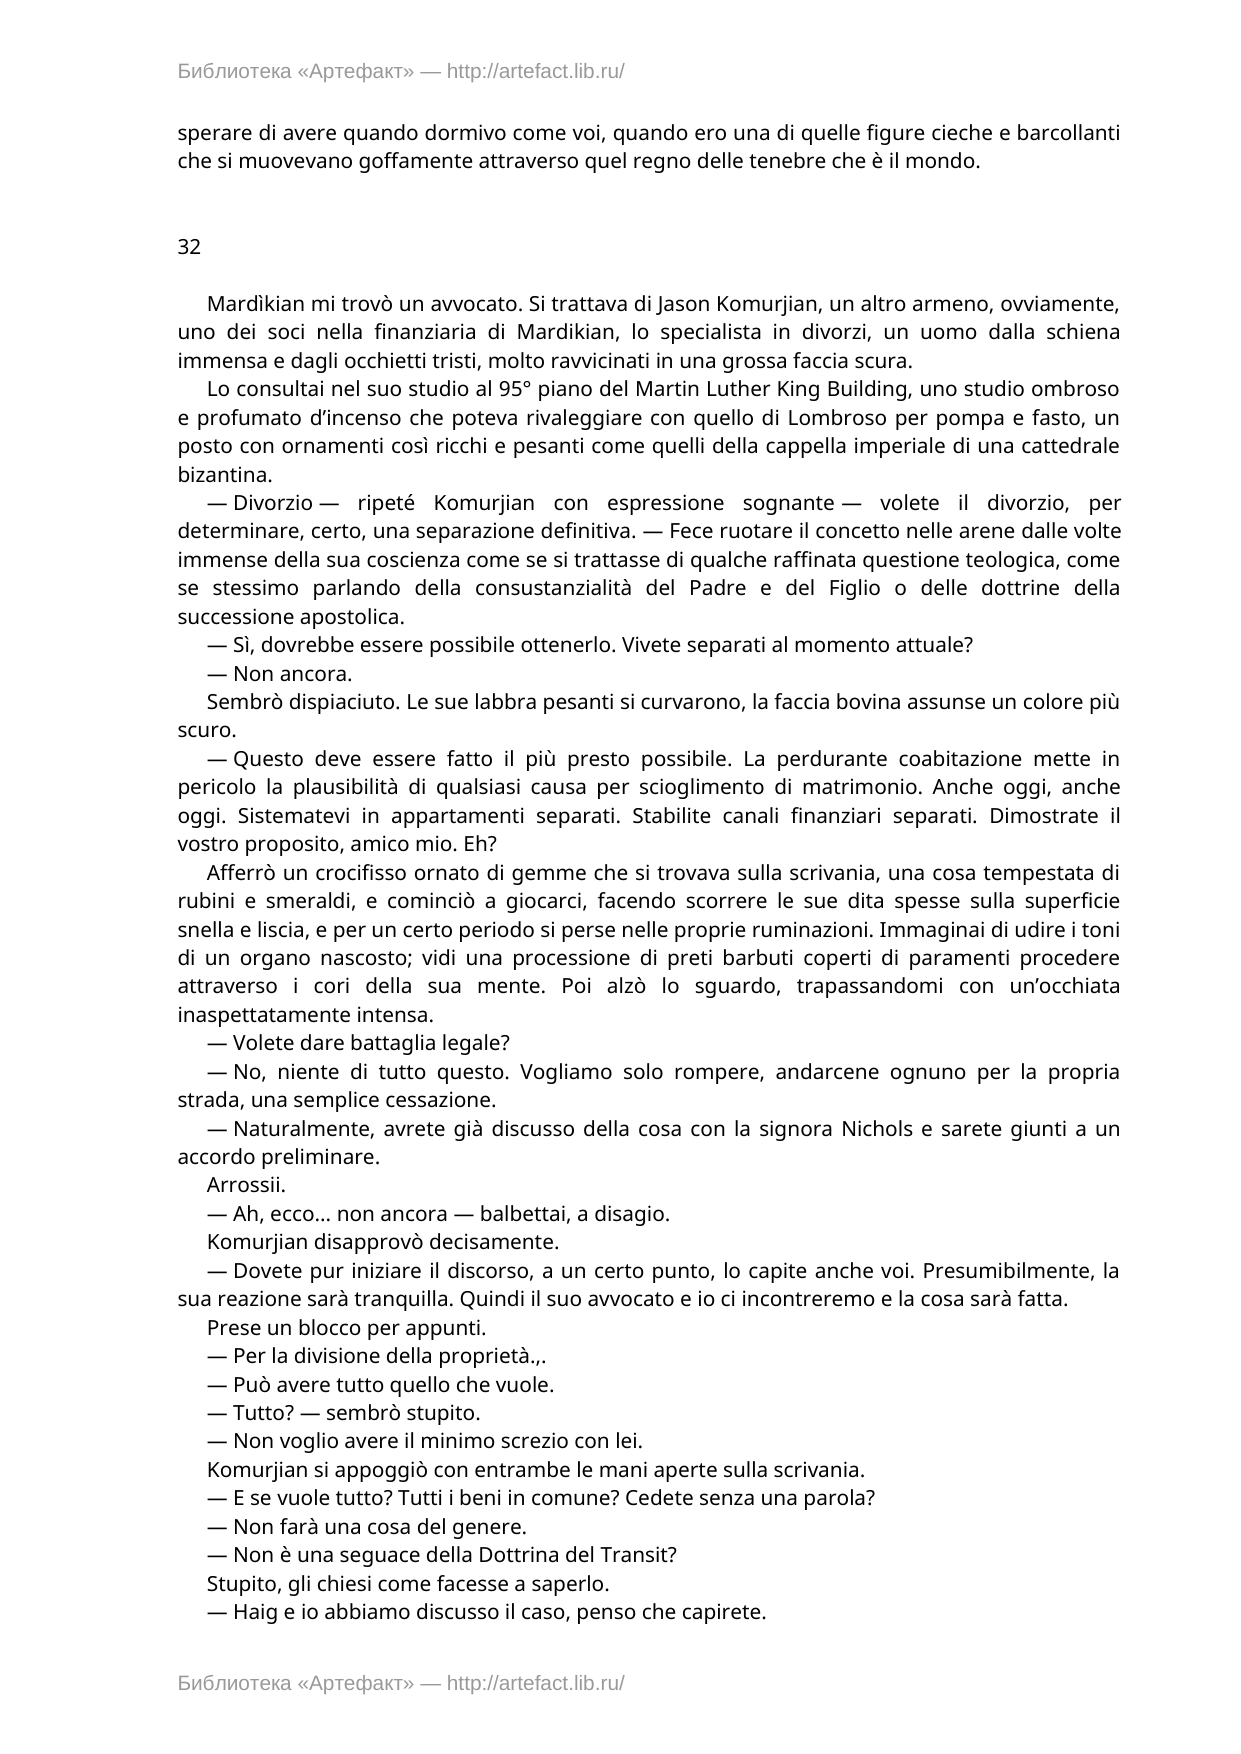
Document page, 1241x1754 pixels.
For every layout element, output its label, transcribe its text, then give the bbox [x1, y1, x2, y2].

text 32 [177, 175, 1122, 289]
text — Ah, ecco... non ancora — balbettai, a disagio. [177, 1199, 1122, 1227]
text — No, niente di tutto questo. Vogliamo solo rompere, andarcene ognuno per la propria strada, una semplice cessazione. [177, 1057, 1122, 1114]
text — Volete dare battaglia legale? [177, 1028, 1122, 1057]
text — Non ancora. [177, 659, 1122, 687]
text — Dovete pur iniziare il discorso, a un certo punto, lo capite anche voi. Presumibilmente, la sua reazione sarà tranquilla. Quindi il suo avvocato e io ci incontreremo e la cosa sarà fatta. [177, 1256, 1122, 1313]
text — Divorzio — ripeté Komurjian con espressione sognante — volete il divorzio, per determinare, certo, una separazione definitiva. — Fece ruotare il concetto nelle arene dalle volte immense della sua coscienza come se si trattasse di qualche raffinata questione teologica, come se stessimo parlando della consustanzialità del Padre e del Figlio o delle dottrine della successione apostolica. [177, 488, 1122, 630]
text Komurjian disapprovò decisamente. [177, 1227, 1122, 1256]
text — Per la divisione della proprietà.,. [177, 1341, 1122, 1370]
text Afferrò un crocifisso ornato di gemme che si trovava sulla scrivania, una cosa tempestata di rubini e smeraldi, e cominciò a giocarci, facendo scorrere le sue dita spesse sulla superficie snella e liscia, e per un certo periodo si perse nelle proprie ruminazioni. Immaginai di udire i toni di un organo nascosto; vidi una processione di preti barbuti coperti di paramenti procedere attraverso i cori della sua mente. Poi alzò lo sguardo, trapassandomi con un’occhiata inaspettatamente intensa. [177, 858, 1122, 1028]
text — Questo deve essere fatto il più presto possibile. La perdurante coabitazione mette in pericolo la plausibilità di qualsiasi causa per scioglimento di matrimonio. Anche oggi, anche oggi. Sistematevi in appartamenti separati. Stabilite canali finanziari separati. Dimostrate il vostro proposito, amico mio. Eh? [177, 744, 1122, 858]
text — Haig e io abbiamo discusso il caso, penso che capirete. [177, 1597, 1122, 1626]
text Prese un blocco per appunti. [177, 1313, 1122, 1341]
text Sembrò dispiaciuto. Le sue labbra pesanti si curvarono, la faccia bovina assunse un colore più scuro. [177, 687, 1122, 744]
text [177, 118, 1122, 175]
text — Non è una seguace della Dottrina del Transit? [177, 1540, 1122, 1569]
text — Non voglio avere il minimo screzio con lei. [177, 1427, 1122, 1455]
text — Non farà una cosa del genere. [177, 1512, 1122, 1540]
text — Tutto? — sembrò stupito. [177, 1398, 1122, 1427]
text — E se vuole tutto? Tutti i beni in comune? Cedete senza una parola? [177, 1483, 1122, 1512]
text — Può avere tutto quello che vuole. [177, 1370, 1122, 1398]
text Stupito, gli chiesi come facesse a saperlo. [177, 1569, 1122, 1597]
text — Sì, dovrebbe essere possibile ottenerlo. Vivete separati al momento attuale? [177, 630, 1122, 659]
text Mardìkian mi trovò un avvocato. Si trattava di Jason Komurjian, un altro armeno, ovviamente, uno dei soci nella finanziaria di Mardikian, lo specialista in divorzi, un uomo dalla schiena immensa e dagli occhietti tristi, molto ravvicinati in una grossa faccia scura. [177, 289, 1122, 374]
text — Naturalmente, avrete già discusso della cosa con la signora Nichols e sarete giunti a un accordo preliminare. [177, 1114, 1122, 1171]
text Komurjian si appoggiò con entrambe le mani aperte sulla scrivania. [177, 1455, 1122, 1483]
text Lo consultai nel suo studio al 95° piano del Martin Luther King Building, uno studio ombroso e profumato d’incenso che poteva rivaleggiare con quello di Lombroso per pompa e fasto, un posto con ornamenti così ricchi e pesanti come quelli della cappella imperiale di una cattedrale bizantina. [177, 374, 1122, 488]
text Arrossii. [177, 1171, 1122, 1199]
